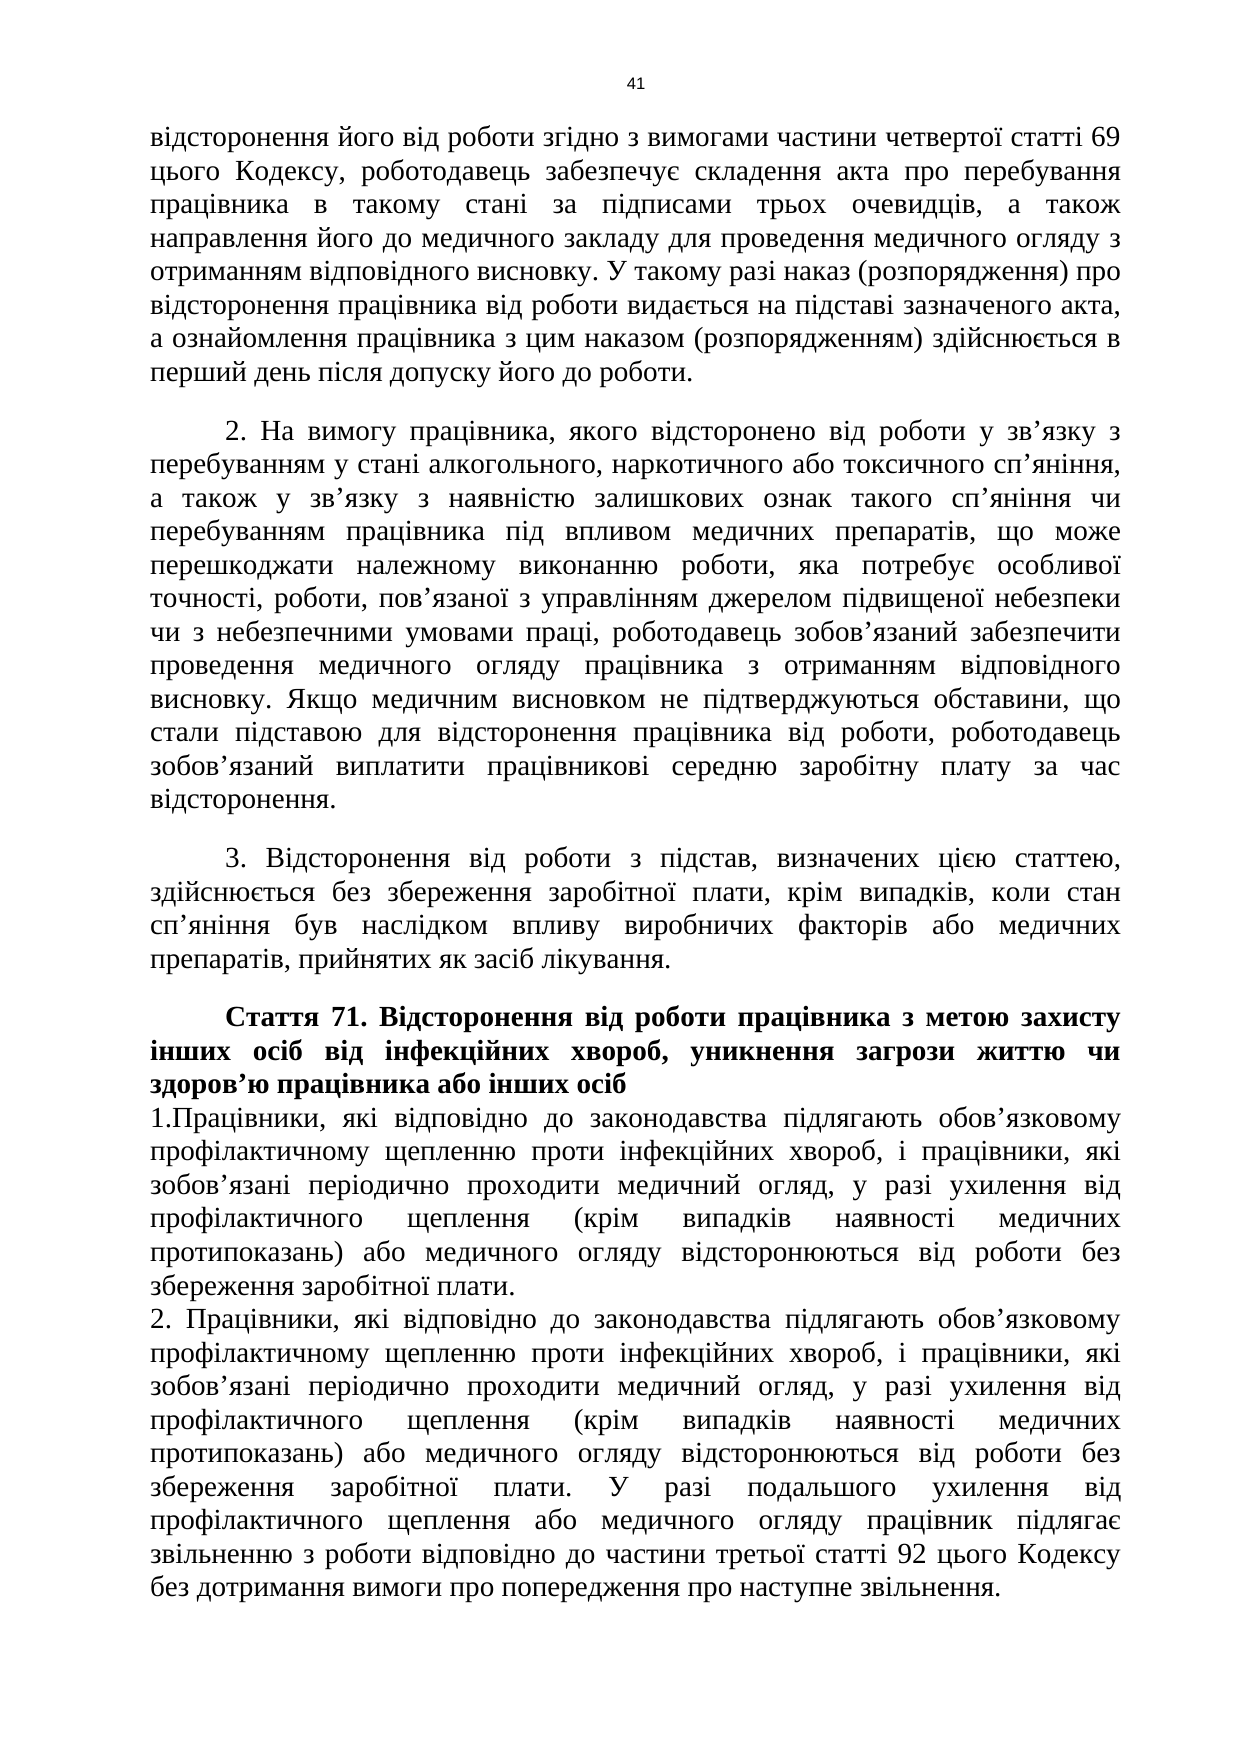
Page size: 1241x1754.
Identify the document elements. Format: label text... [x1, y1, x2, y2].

text 1.Працівники, які відповідно до законодавства підлягають обов’язковому профілактичному щепленню проти інфекційних хвороб, і працівники, які зобов’язані періодично проходити медичний огляд, у разі ухилення від профілактичного щеплення (крім випадків наявності медичних протипоказань) або медичного огляду відсторонюються від роботи без збереження заробітної плати. [150, 1100, 1122, 1301]
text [150, 119, 1122, 388]
text Стаття 71. Відсторонення від роботи працівника з метою захисту інших осіб від інфекційних хвороб, уникнення загрози життю чи здоров’ю працівника або інших осіб [150, 999, 1122, 1100]
text 3. Відсторонення від роботи з підстав, визначених цією статтею, здійснюється без збереження заробітної плати, крім випадків, коли стан сп’яніння був наслідком впливу виробничих факторів або медичних препаратів, прийнятих як засіб лікування. [150, 840, 1122, 974]
text 2. Працівники, які відповідно до законодавства підлягають обов’язковому профілактичному щепленню проти інфекційних хвороб, і працівники, які зобов’язані періодично проходити медичний огляд, у разі ухилення від профілактичного щеплення (крім випадків наявності медичних протипоказань) або медичного огляду відсторонюються від роботи без збереження заробітної плати. У разі подальшого ухилення від профілактичного щеплення або медичного огляду працівник підлягає звільненню з роботи відповідно до частини третьої статті 92 цього Кодексу без дотримання вимоги про попередження про наступне звільнення. [150, 1301, 1122, 1603]
text 2. На вимогу працівника, якого відсторонено від роботи у зв’язку з перебуванням у стані алкогольного, наркотичного або токсичного сп’яніння, а також у зв’язку з наявністю залишкових ознак такого сп’яніння чи перебуванням працівника під впливом медичних препаратів, що може перешкоджати належному виконанню роботи, яка потребує особливої точності, роботи, пов’язаної з управлінням джерелом підвищеної небезпеки чи з небезпечними умовами праці, роботодавець зобов’язаний забезпечити проведення медичного огляду працівника з отриманням відповідного висновку. Якщо медичним висновком не підтверджуються обставини, що стали підставою для відсторонення працівника від роботи, роботодавець зобов’язаний виплатити працівникові середню заробітну плату за час відсторонення. [150, 413, 1122, 815]
